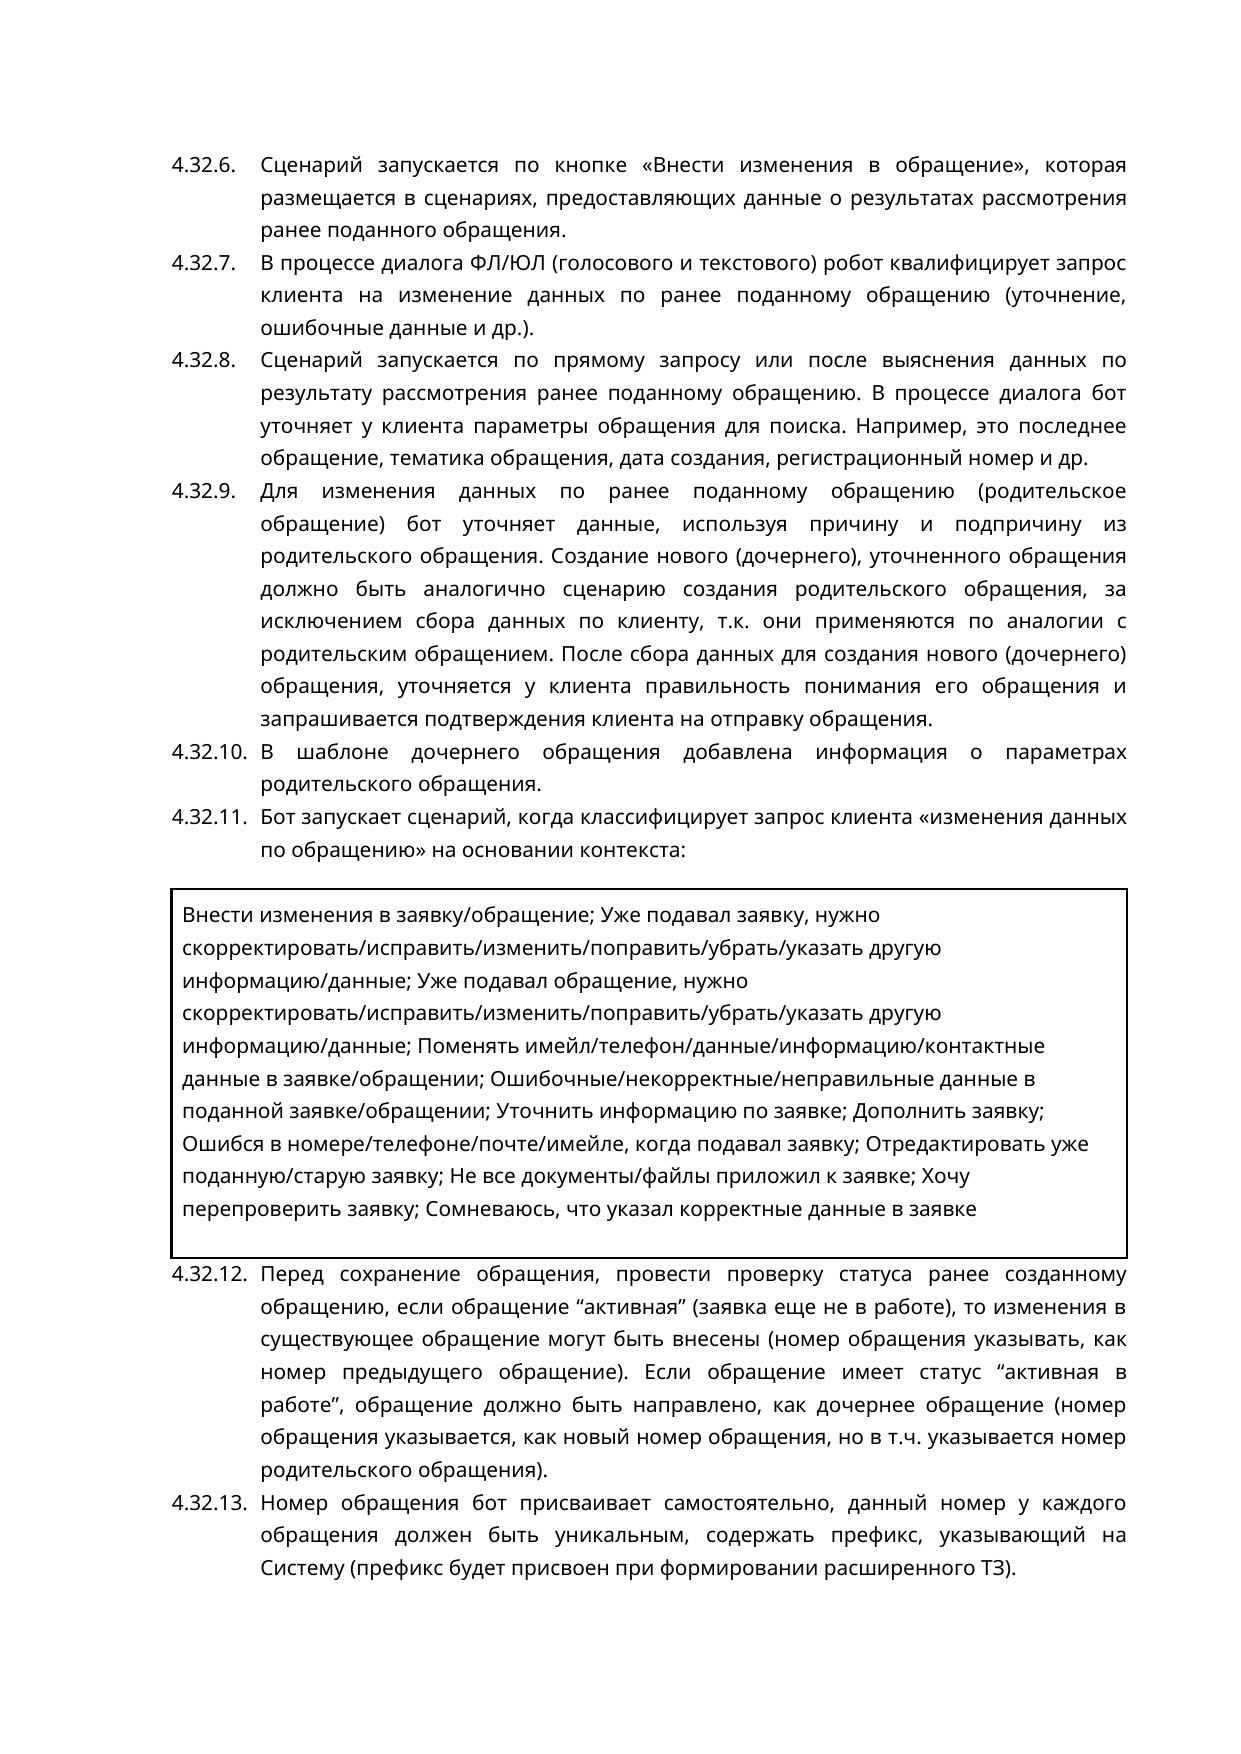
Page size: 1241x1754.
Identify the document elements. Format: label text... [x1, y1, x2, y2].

list Бот запускает сценарий, когда классифицирует запрос клиента «изменения данных по обращению» на основании контекста: [172, 802, 1128, 863]
list В шаблоне дочернего обращения добавлена информация о параметрах родительского обращения. [172, 737, 1128, 798]
list Сценарий запускается по прямому запросу или после выяснения данных по результату рассмотрения ранее поданному обращению. В процессе диалога бот уточняет у клиента параметры обращения для поиска. Например, это последнее обращение, тематика обращения, дата создания, регистрационный номер и др. [172, 346, 1128, 472]
list В процессе диалога ФЛ/ЮЛ (голосового и текстового) робот квалифицирует запрос клиента на изменение данных по ранее поданному обращению (уточнение, ошибочные данные и др.). [172, 248, 1128, 341]
list Номер обращения бот присваивает самостоятельно, данный номер у каждого обращения должен быть уникальным, содержать префикс, указывающий на Систему (префикс будет присвоен при формировании расширенного ТЗ). [172, 1488, 1128, 1581]
list Сценарий запускается по кнопке «Внести изменения в обращение», которая размещается в сценариях, предоставляющих данные о результатах рассмотрения ранее поданного обращения. [172, 150, 1128, 244]
table_header Внести изменения в заявку/обращение; Уже подавал заявку, нужно скорректировать/исправить/изменить/поправить/убрать/указать другую информацию/данные; Уже подавал обращение, нужно скорректировать/исправить/изменить/поправить/убрать/указать другую информацию/данные; Поменять имейл/телефон/данные/информацию/контактные данные в заявке/обращении; Ошибочные/некорректные/неправильные данные в поданной заявке/обращении; Уточнить информацию по заявке; Дополнить заявку; Ошибся в номере/телефоне/почте/имейле, когда подавал заявку; Отредактировать уже поданную/старую заявку; Не все документы/файлы приложил к заявке; Хочу перепроверить заявку; Сомневаюсь, что указал корректные данные в заявке [173, 890, 1126, 1257]
list Для изменения данных по ранее поданному обращению (родительское обращение) бот уточняет данные, используя причину и подпричину из родительского обращения. Создание нового (дочернего), уточненного обращения должно быть аналогично сценарию создания родительского обращения, за исключением сбора данных по клиенту, т.к. они применяются по аналогии с родительским обращением. После сбора данных для создания нового (дочернего) обращения, уточняется у клиента правильность понимания его обращения и запрашивается подтверждения клиента на отправку обращения. [172, 476, 1128, 733]
list Перед сохранение обращения, провести проверку статуса ранее созданному обращению, если обращение “активная” (заявка еще не в работе), то изменения в существующее обращение могут быть внесены (номер обращения указывать, как номер предыдущего обращение). Если обращение имеет статус “активная в работе”, обращение должно быть направлено, как дочернее обращение (номер обращения указывается, как новый номер обращения, но в т.ч. указывается номер родительского обращения). [172, 1259, 1128, 1483]
